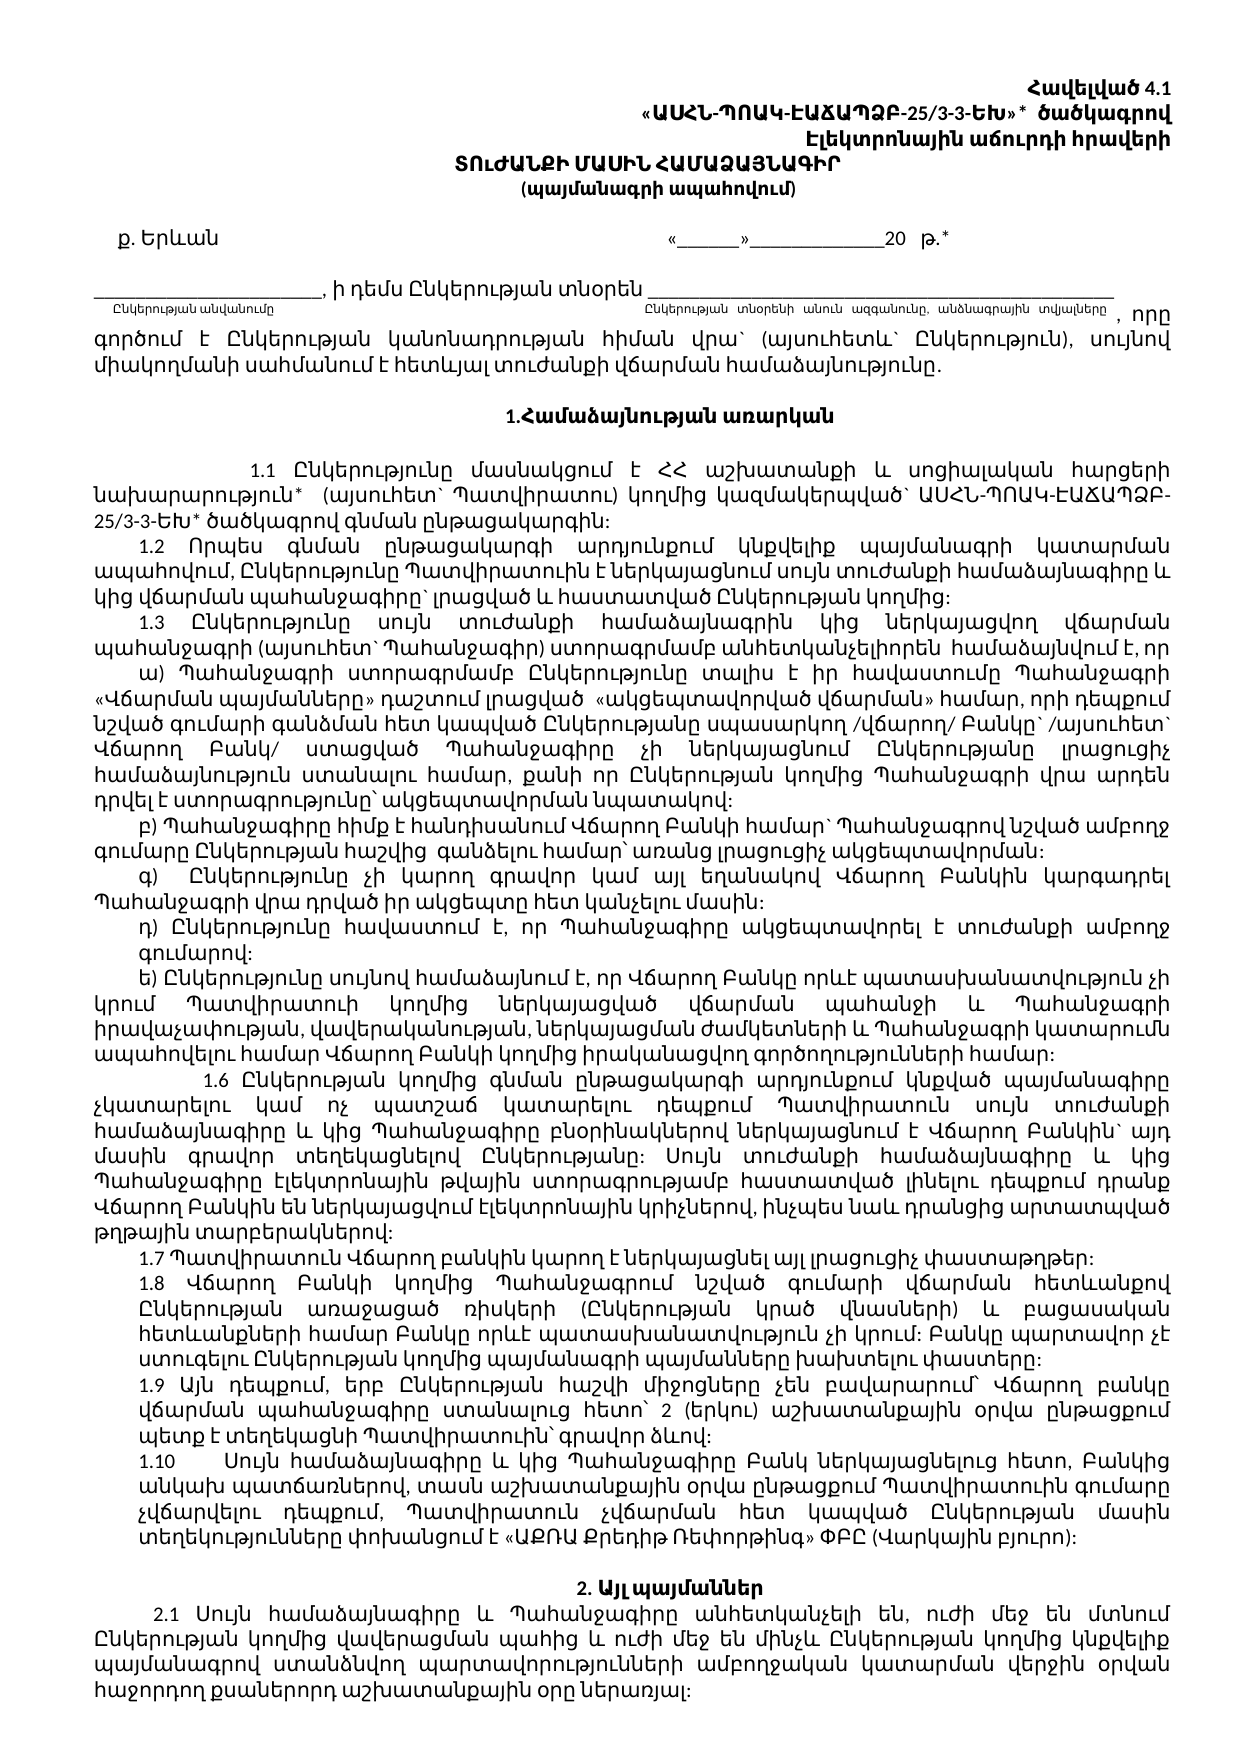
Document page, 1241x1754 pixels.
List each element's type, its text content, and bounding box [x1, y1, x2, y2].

text 1.3 Ընկերությունը սույն տուժանքի համաձայնագրին կից ներկայացվող վճարման պահանջագրի (այսուհետ` Պահանջագիր) ստորագրմամբ անհետկանչելիորեն համաձայնվում է, որ [94, 609, 1171, 660]
text 1.10 Սույն համաձայնագիրը և կից Պահանջագիրը Բանկ ներկայացնելուց հետո, Բանկից անկախ պատճառներով, տասն աշխատանքային օրվա ընթացքում Պատվիրատուին գումարը չվճարվելու դեպքում, Պատվիրատուն չվճարման հետ կապված Ընկերության մասին տեղեկությունները փոխանցում է «ԱՔՌԱ Քրեդիթ Ռեփորթինգ» ՓԲԸ (Վարկային բյուրո): [138, 1448, 1171, 1550]
text 1.1 Ընկերությունը մասնակցում է ՀՀ աշխատանքի և սոցիալական հարցերի նախարարություն* (այսուհետ` Պատվիրատու) կողմից կազմակերպված` ԱՍՀՆ-ՊՈԱԿ-ԷԱՃԱՊՁԲ-25/3-3-ԵԽ* ծածկագրով գնման ընթացակարգին: [94, 457, 1171, 533]
text 1.8 Վճարող Բանկի կողմից Պահանջագրում նշված գումարի վճարման հետևանքով Ընկերության առաջացած ռիսկերի (Ընկերության կրած վնասների) և բացասական հետևանքների համար Բանկը որևէ պատասխանատվություն չի կրում: Բանկը պարտավոր չէ ստուգելու Ընկերության կողմից պայմանագրի պայմանները խախտելու փաստերը: [138, 1270, 1171, 1372]
text Ընկերության անվանումը Ընկերության տնօրենի անուն ազգանունը, անձնագրային տվյալները , որը գործում է Ընկերության կանոնադրության հիման վրա` (այսուհետև` Ընկերություն), սույնով միակողմանի սահմանում է հետևյալ տուժանքի վճարման համաձայնությունը. [94, 301, 1171, 377]
text «ԱՍՀՆ-ՊՈԱԿ-ԷԱՃԱՊՁԲ-25/3-3-ԵԽ»* ծածկագրով [94, 100, 1171, 126]
text 1.6 Ընկերության կողմից գնման ընթացակարգի արդյունքում կնքված պայմանագիրը չկատարելու կամ ոչ պատշաճ կատարելու դեպքում Պատվիրատուն սույն տուժանքի համաձայնագիրը և կից Պահանջագիրը բնօրինակներով ներկայացնում է Վճարող Բանկին` այդ մասին գրավոր տեղեկացնելով Ընկերությանը: Սույն տուժանքի համաձայնագիրը և կից Պահանջագիրը էլեկտրոնային թվային ստորագրությամբ հաստատված լինելու դեպքում դրանք Վճարող Բանկին են ներկայացվում էլեկտրոնային կրիչներով, ինչպես նաև դրանցից արտատպված թղթային տարբերակներով: [94, 1067, 1171, 1245]
text ՏՈւԺԱՆՔԻ ՄԱՍԻՆ ՀԱՄԱՁԱՅՆԱԳԻՐ [94, 151, 1171, 177]
text 2. Այլ պայմաններ [169, 1575, 1171, 1601]
text (պայմանագրի ապահովում) [94, 177, 1171, 199]
text գ) Ընկերությունը չի կարող գրավոր կամ այլ եղանակով Վճարող Բանկին կարգադրել Պահանջագրի վրա դրված իր ակցեպտը հետ կանչելու մասին: [94, 864, 1171, 914]
text դ) Ընկերությունը հավաստում է, որ Պահանջագիրը ակցեպտավորել է տուժանքի ամբողջ գումարով: [138, 914, 1171, 965]
text ______________________, ի դեմս Ընկերության տնօրեն _____________________________________________ [94, 276, 1171, 301]
text 1.Համաձայնության առարկան [169, 403, 1171, 428]
text բ) Պահանջագիրը հիմք է հանդիսանում Վճարող Բանկի համար` Պահանջագրով նշված ամբողջ գումարը Ընկերության հաշվից գանձելու համար՝ առանց լրացուցիչ ակցեպտավորման: [94, 813, 1171, 864]
text ա) Պահանջագրի ստորագրմամբ Ընկերությունը տալիս է իր հավաստումը Պահանջագրի «Վճարման պայմանները» դաշտում լրացված «ակցեպտավորված վճարման» համար, որի դեպքում նշված գումարի գանձման հետ կապված Ընկերությանը սպասարկող /վճարող/ Բանկը` /այսուհետ` Վճարող Բանկ/ ստացված Պահանջագիրը չի ներկայացնում Ընկերությանը լրացուցիչ համաձայնություն ստանալու համար, քանի որ Ընկերության կողմից Պահանջագրի վրա արդեն դրվել է ստորագրությունը՝ ակցեպտավորման նպատակով: [94, 660, 1171, 813]
text Էլեկտրոնային աճուրդի հրավերի [94, 126, 1171, 151]
text 1.2 Որպես գնման ընթացակարգի արդյունքում կնքվելիք պայմանագրի կատարման ապահովում, Ընկերությունը Պատվիրատուին է ներկայացնում սույն տուժանքի համաձայնագիրը և կից վճարման պահանջագիրը` լրացված և հաստատված Ընկերության կողմից: [94, 533, 1171, 609]
text ե) Ընկերությունը սույնով համաձայնում է, որ Վճարող Բանկը որևէ պատասխանատվություն չի կրում Պատվիրատուի կողմից ներկայացված վճարման պահանջի և Պահանջագրի իրավաչափության, վավերականության, ներկայացման ժամկետների և Պահանջագրի կատարումն ապահովելու համար Վճարող Բանկի կողմից իրականացվող գործողությունների համար: [94, 965, 1171, 1067]
text 1.9 Այն դեպքում, երբ Ընկերության հաշվի միջոցները չեն բավարարում՝ Վճարող բանկը վճարման պահանջագիրը ստանալուց հետո՝ 2 (երկու) աշխատանքային օրվա ընթացքում պետք է տեղեկացնի Պատվիրատուին՝ գրավոր ձևով: [138, 1372, 1171, 1448]
text ք. Երևան «______»_____________20 թ.* [94, 225, 1171, 250]
text 2.1 Սույն համաձայնագիրը և Պահանջագիրը անհետկանչելի են, ուժի մեջ են մտնում Ընկերության կողմից վավերացման պահից և ուժի մեջ են մինչև Ընկերության կողմից կնքվելիք պայմանագրով ստանձնվող պարտավորությունների ամբողջական կատարման վերջին օրվան հաջորդող քսաներորդ աշխատանքային օրը ներառյալ: [94, 1601, 1171, 1702]
text Հավելված 4.1 [94, 75, 1171, 100]
text 1.7 Պատվիրատուն Վճարող բանկին կարող է ներկայացնել այլ լրացուցիչ փաստաթղթեր: [138, 1245, 1171, 1270]
